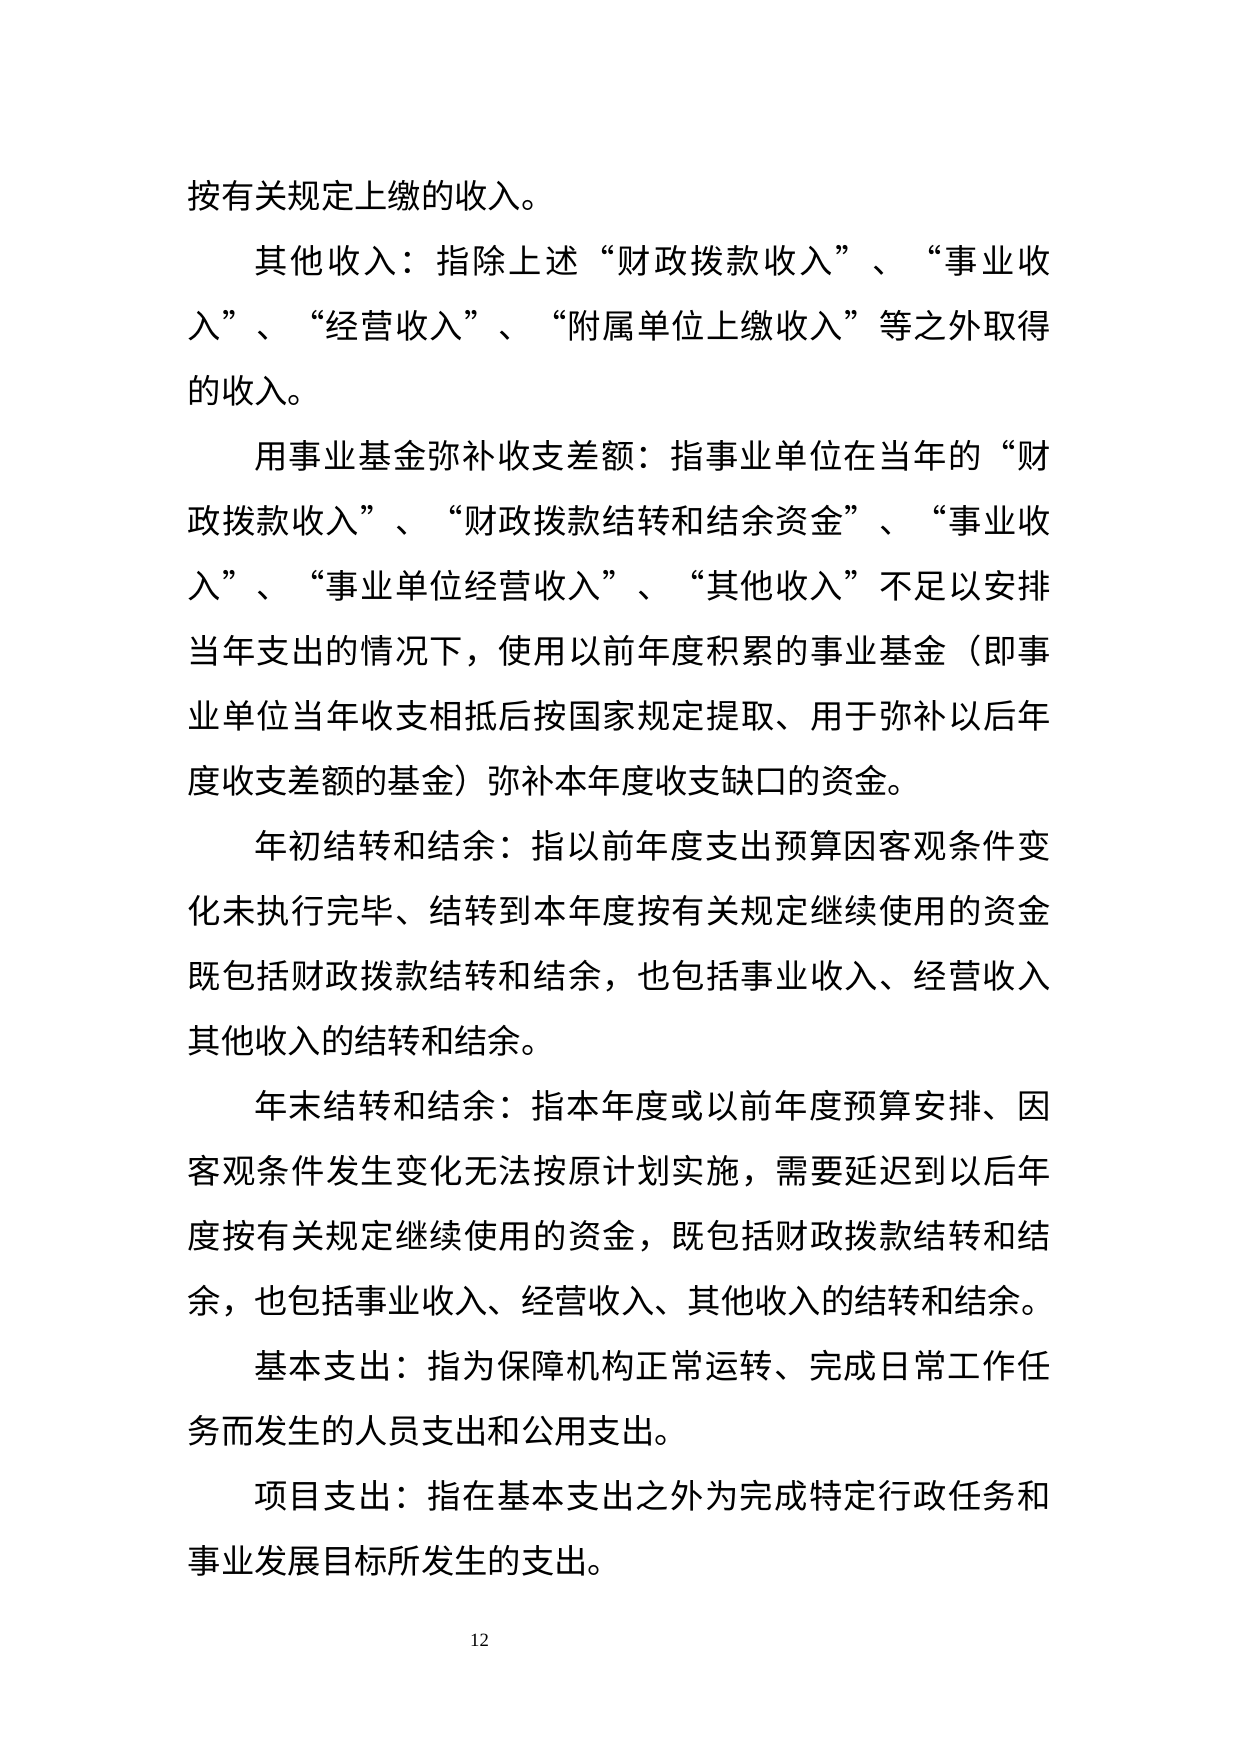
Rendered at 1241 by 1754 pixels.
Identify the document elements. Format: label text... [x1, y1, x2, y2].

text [187, 162, 1053, 227]
text 项目支出：指在基本支出之外为完成特定行政任务和事业发展目标所发生的支出。 [187, 1462, 1053, 1592]
text 年初结转和结余：指以前年度支出预算因客观条件变化未执行完毕、结转到本年度按有关规定继续使用的资金，既包括财政拨款结转和结余，也包括事业收入、经营收入、其他收入的结转和结余。 [187, 812, 1053, 1072]
text 年末结转和结余：指本年度或以前年度预算安排、因客观条件发生变化无法按原计划实施，需要延迟到以后年度按有关规定继续使用的资金，既包括财政拨款结转和结余，也包括事业收入、经营收入、其他收入的结转和结余。 [187, 1072, 1053, 1332]
text 基本支出：指为保障机构正常运转、完成日常工作任务而发生的人员支出和公用支出。 [187, 1332, 1053, 1462]
text 其他收入：指除上述“财政拨款收入”、“事业收入”、“经营收入”、“附属单位上缴收入”等之外取得的收入。 [187, 227, 1053, 422]
text 用事业基金弥补收支差额：指事业单位在当年的“财政拨款收入”、“财政拨款结转和结余资金”、“事业收入”、“事业单位经营收入”、“其他收入”不足以安排当年支出的情况下，使用以前年度积累的事业基金（即事业单位当年收支相抵后按国家规定提取、用于弥补以后年度收支差额的基金）弥补本年度收支缺口的资金。 [187, 422, 1053, 812]
